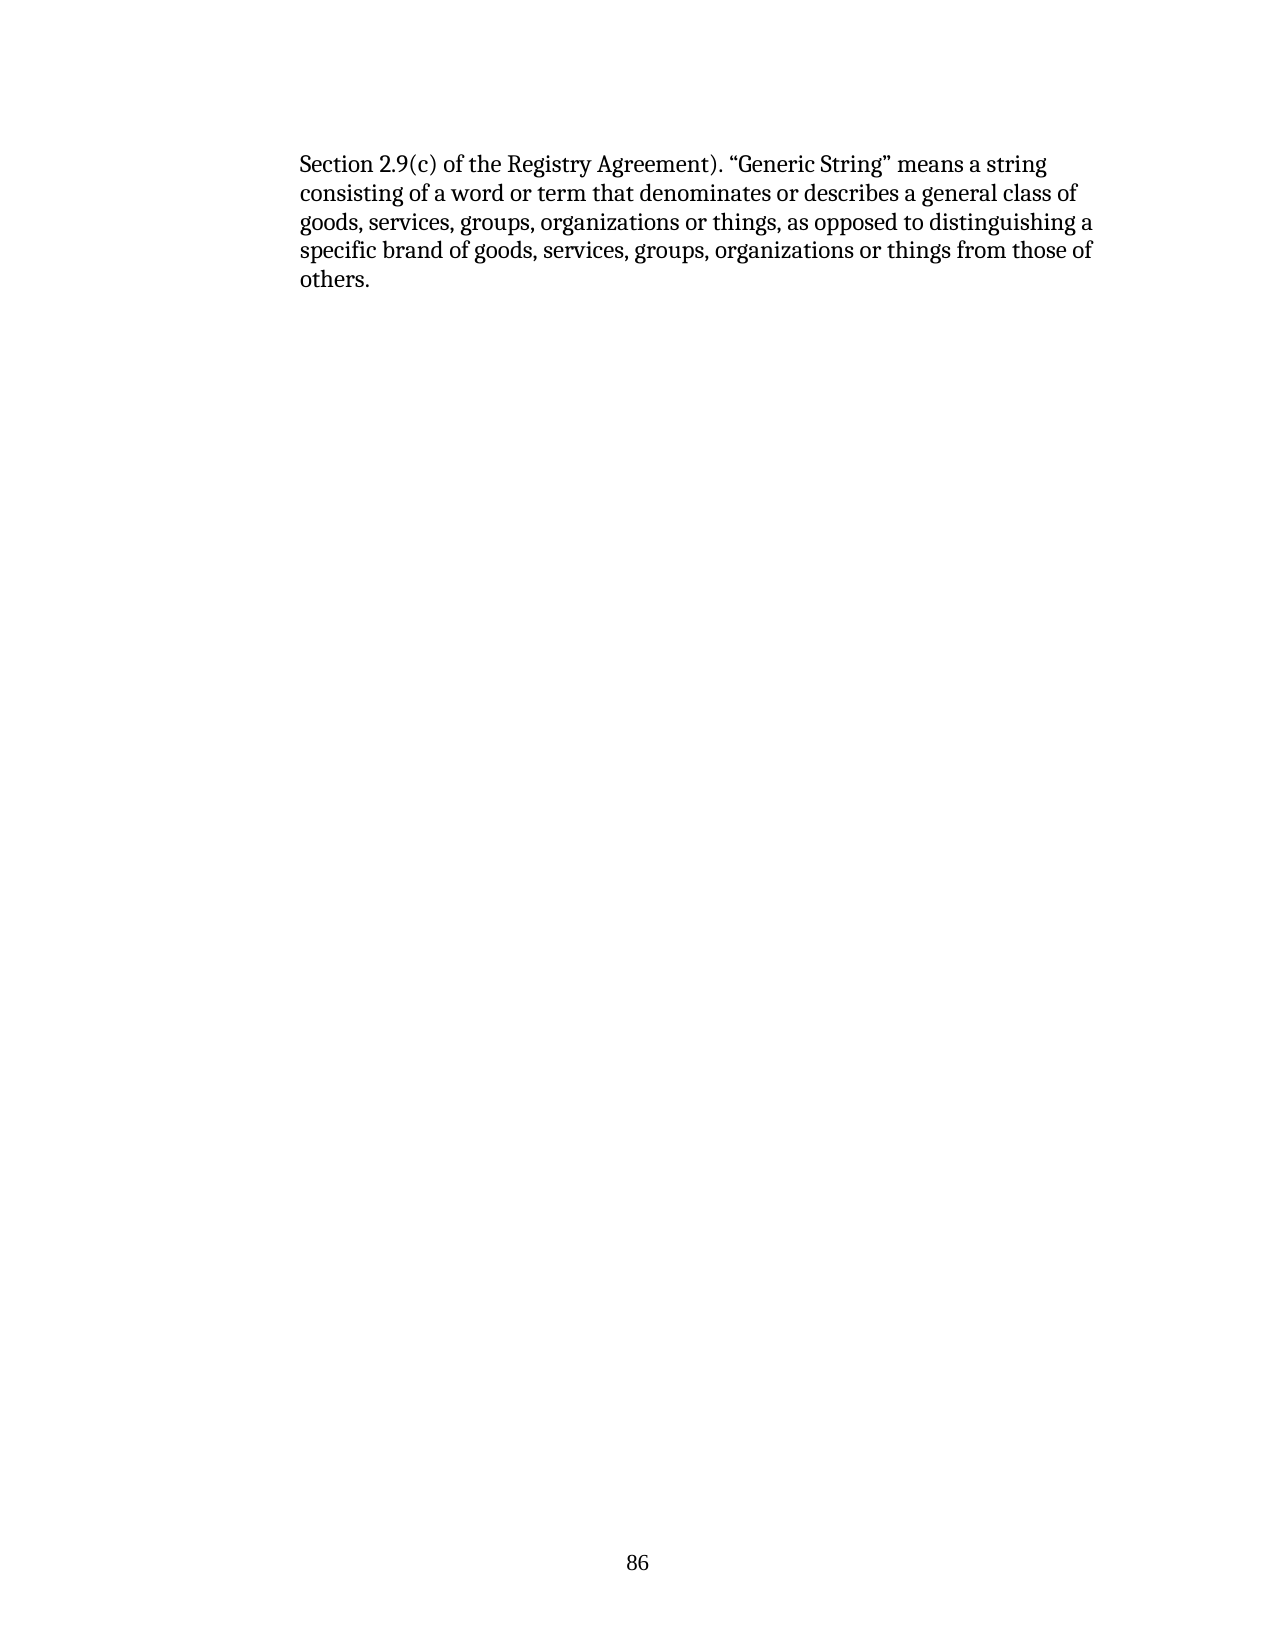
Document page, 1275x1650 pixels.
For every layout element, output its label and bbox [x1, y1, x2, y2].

list [262, 150, 1125, 294]
